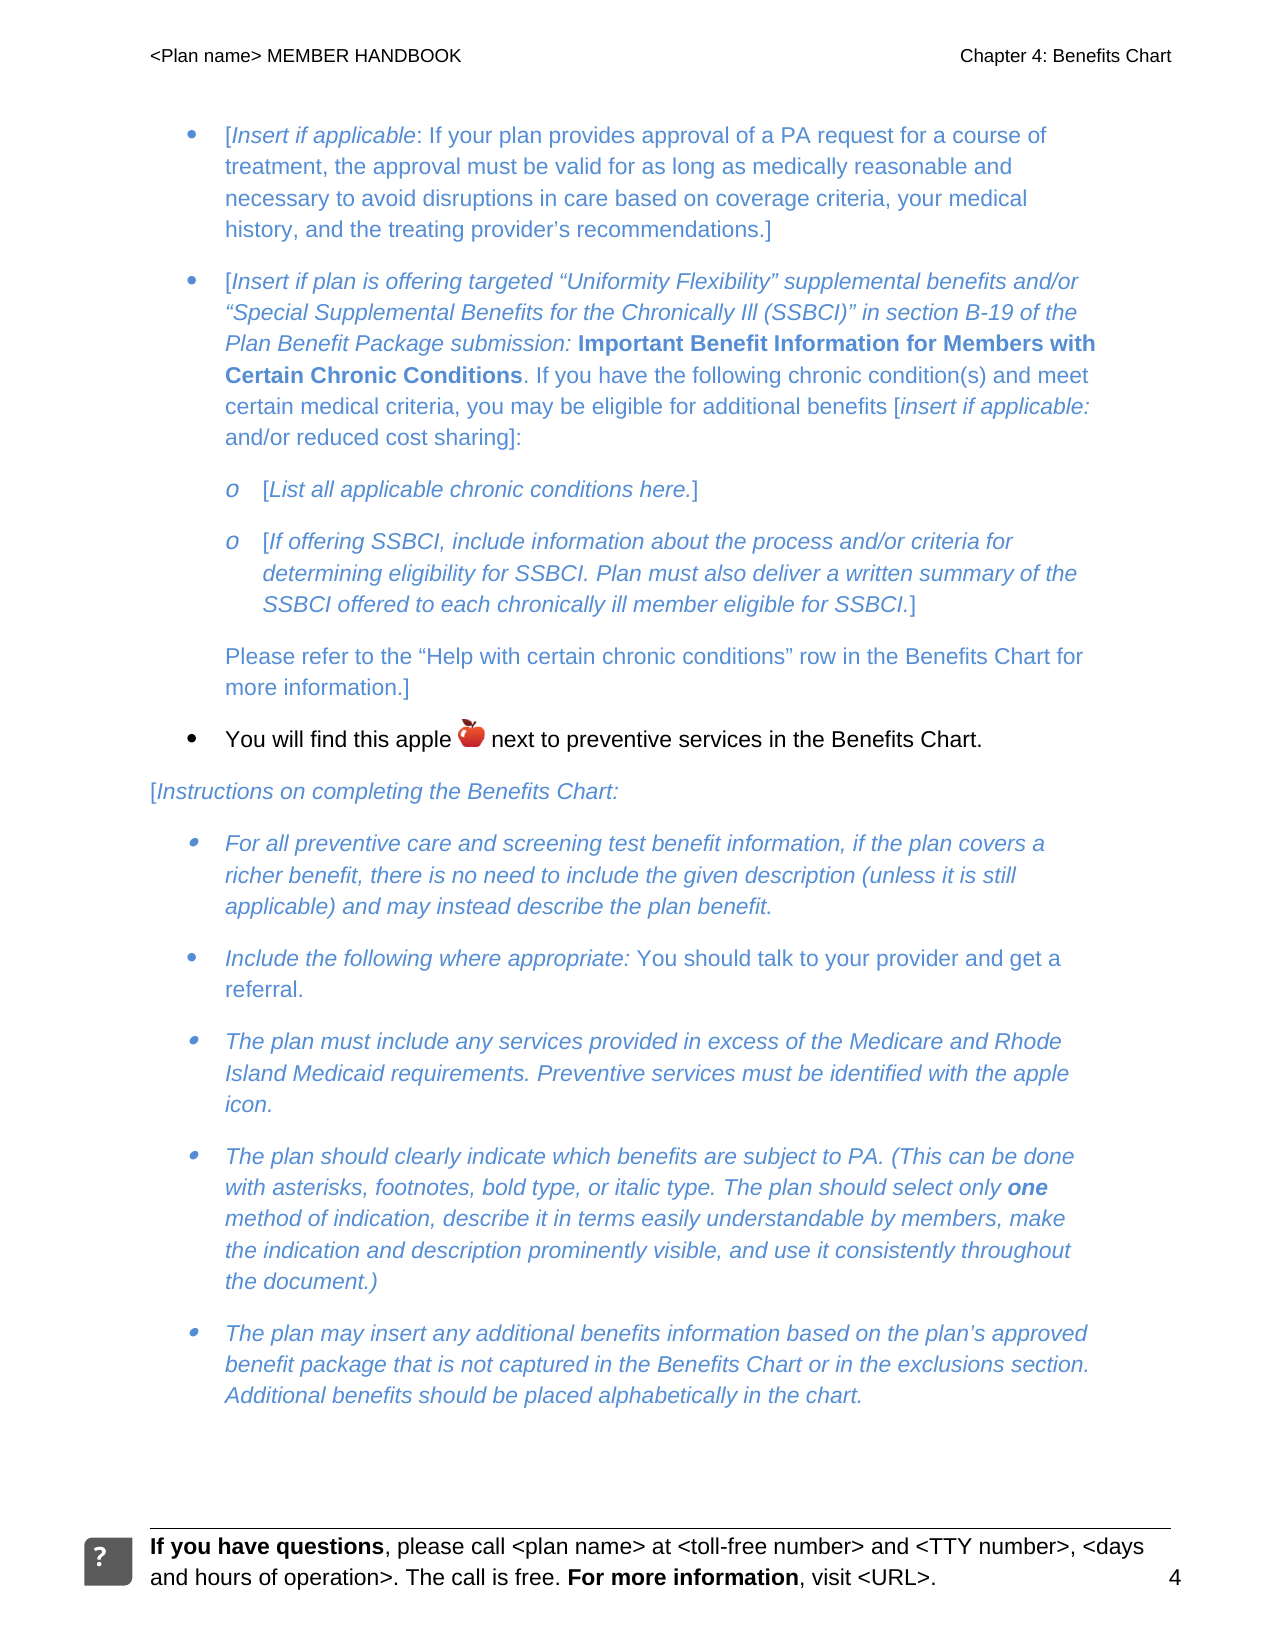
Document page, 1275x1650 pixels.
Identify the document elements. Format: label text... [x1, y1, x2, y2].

list For all preventive care and screening test benefit information, if the plan covers a richer benefit, there is no need to include the given description (unless it is still applicable) and may instead describe the plan benefit. [187, 827, 1096, 921]
list Please refer to the “Help with certain chronic conditions” row in the Benefits Chart for more information.] [225, 639, 1096, 702]
list The plan should clearly indicate which benefits are subject to PA. (This can be done with asterisks, footnotes, bold type, or italic type. The plan should select only one method of indication, describe it in terms easily understandable by members, make the indication and description prominently visible, and use it consistently throughout the document.) [187, 1139, 1096, 1296]
picture [458, 719, 485, 747]
list The plan may insert any additional benefits information based on the plan’s approved benefit package that is not captured in the Benefits Chart or in the exclusions section. Additional benefits should be placed alphabetically in the chart. [187, 1316, 1096, 1410]
list [If offering SSBCI, include information about the process and/or criteria for determining eligibility for SSBCI. Plan must also deliver a written summary of the SSBCI offered to each chronically ill member eligible for SSBCI.] [225, 525, 1096, 618]
list Include the following where appropriate: You should talk to your provider and get a referral. [187, 941, 1096, 1004]
list You will find this apple next to preventive services in the Benefits Chart. [187, 723, 1096, 754]
list [Insert if applicable: If your plan provides approval of a PA request for a course of treatment, the approval must be valid for as long as medically reasonable and necessary to avoid disruptions in care based on coverage criteria, your medical history, and the treating provider’s recommendations.] [187, 118, 1096, 243]
list [Insert if plan is offering targeted “Uniformity Flexibility” supplemental benefits and/or “Special Supplemental Benefits for the Chronically Ill (SSBCI)” in section B-19 of the Plan Benefit Package submission: Important Benefit Information for Members with Certain Chronic Conditions. If you have the following chronic condition(s) and meet certain medical criteria, you may be eligible for additional benefits [insert if applicable: and/or reduced cost sharing]: [187, 264, 1096, 452]
text [Instructions on completing the Benefits Chart: [150, 775, 1171, 806]
list [List all applicable chronic conditions here.] [225, 473, 1096, 504]
list The plan must include any services provided in excess of the Medicare and Rhode Island Medicaid requirements. Preventive services must be identified with the apple icon. [187, 1025, 1096, 1118]
